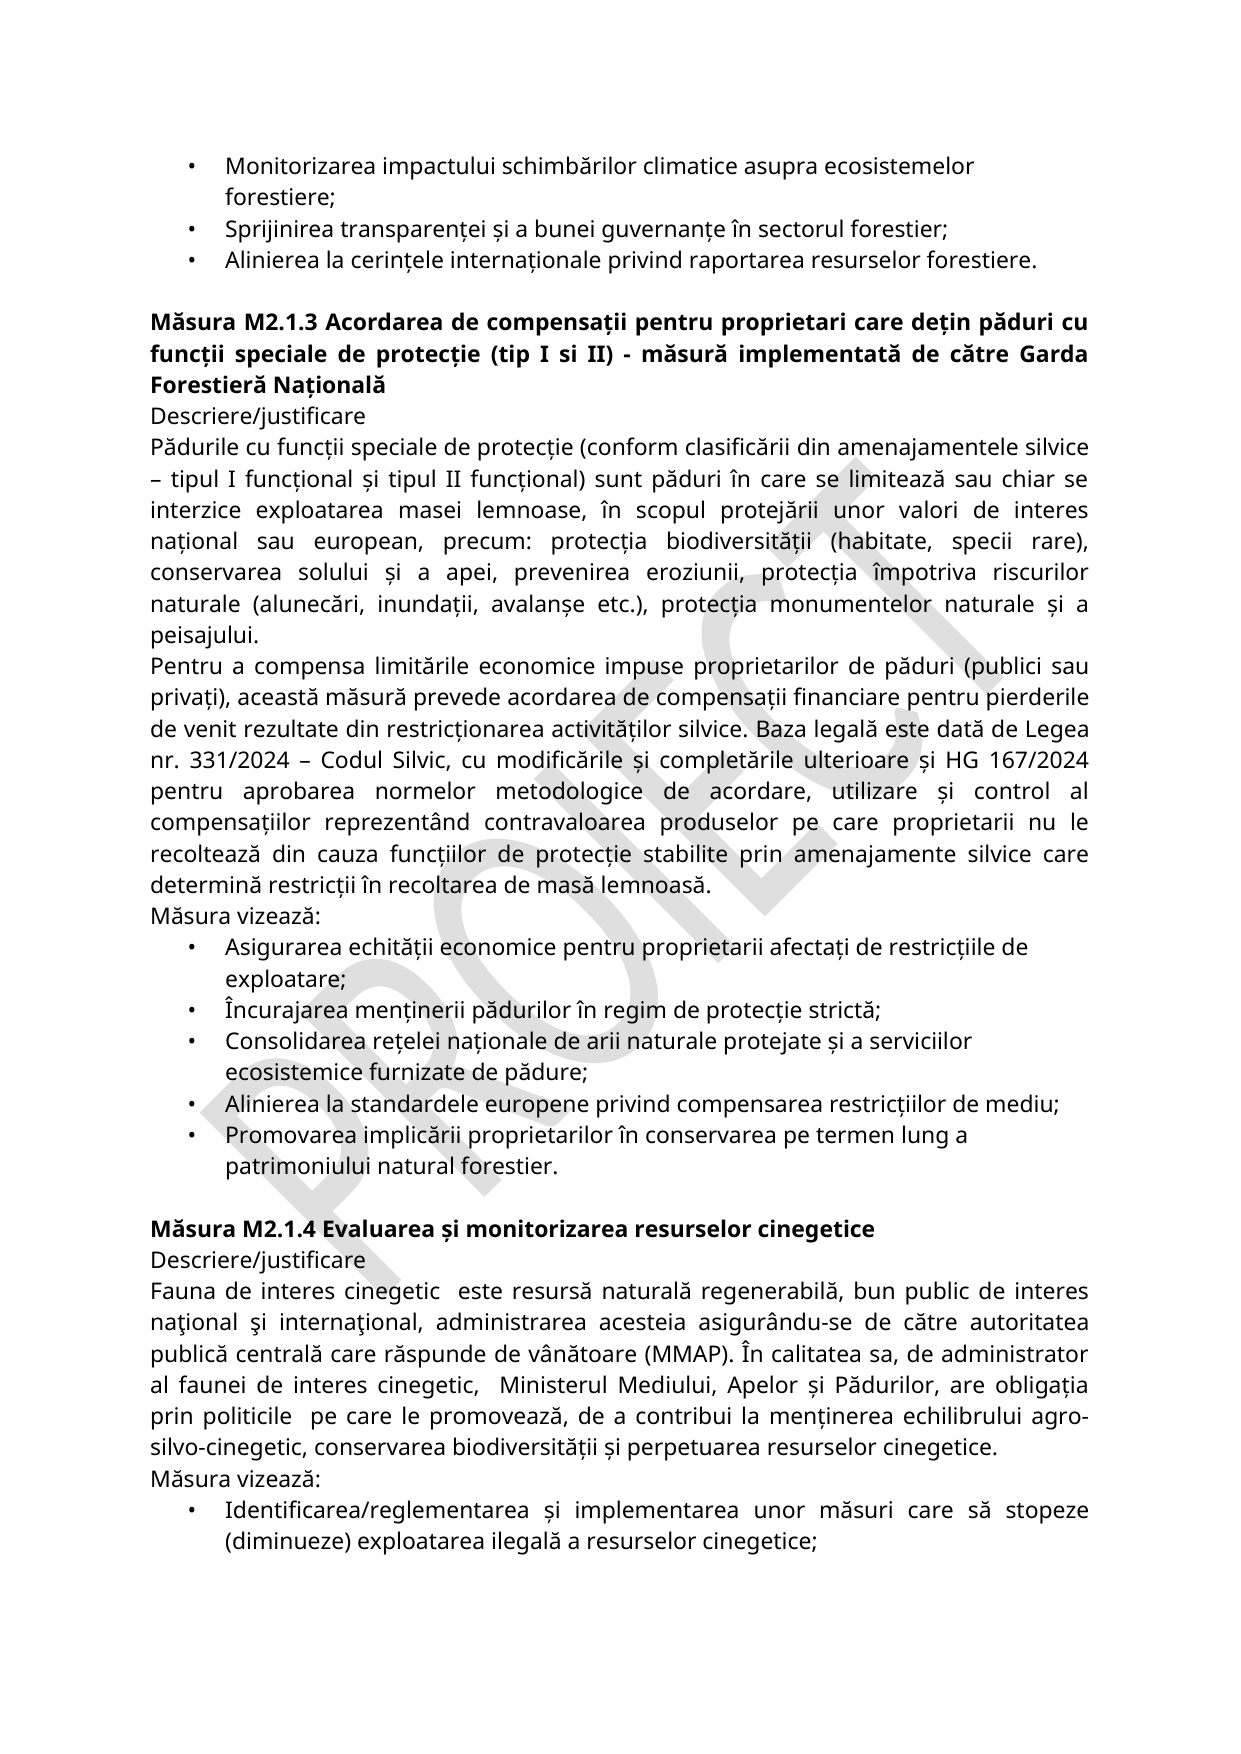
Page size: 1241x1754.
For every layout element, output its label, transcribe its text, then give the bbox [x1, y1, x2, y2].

list Asigurarea echității economice pentru proprietarii afectați de restricțiile de exploatare; [187, 931, 1090, 994]
list Alinierea la standardele europene privind compensarea restricțiilor de mediu; [187, 1087, 1090, 1119]
text Descriere/justificare [150, 1244, 1090, 1275]
list Sprijinirea transparenței și a bunei guvernanțe în sectorul forestier; [187, 212, 1090, 244]
list Încurajarea menținerii pădurilor în regim de protecție strictă; [187, 994, 1090, 1025]
list Alinierea la cerințele internaționale privind raportarea resurselor forestiere. [187, 244, 1090, 275]
text Măsura vizează: [150, 1462, 1090, 1494]
list Identificarea/reglementarea și implementarea unor măsuri care să stopeze (diminueze) exploatarea ilegală a resurselor cinegetice; [187, 1494, 1090, 1556]
list Monitorizarea impactului schimbărilor climatice asupra ecosistemelor forestiere; [187, 150, 1090, 212]
text Măsura vizează: [150, 900, 1090, 931]
list Promovarea implicării proprietarilor în conservarea pe termen lung a patrimoniului natural forestier. [187, 1119, 1090, 1181]
text Măsura M2.1.4 Evaluarea și monitorizarea resurselor cinegetice [150, 1212, 1090, 1244]
text Măsura M2.1.3 Acordarea de compensații pentru proprietari care dețin păduri cu funcții speciale de protecție (tip I si II) - măsură implementată de către Garda Forestieră Națională [150, 306, 1090, 400]
text Descriere/justificare [150, 400, 1090, 431]
text Fauna de interes cinegetic este resursă naturală regenerabilă, bun public de interes naţional şi internaţional, administrarea acesteia asigurându-se de către autoritatea publică centrală care răspunde de vânătoare (MMAP). În calitatea sa, de administrator al faunei de interes cinegetic, Ministerul Mediului, Apelor și Pădurilor, are obligația prin politicile pe care le promovează, de a contribui la menținerea echilibrului agro-silvo-cinegetic, conservarea biodiversității și perpetuarea resurselor cinegetice. [150, 1275, 1090, 1462]
text Pentru a compensa limitările economice impuse proprietarilor de păduri (publici sau privați), această măsură prevede acordarea de compensații financiare pentru pierderile de venit rezultate din restricționarea activităților silvice. Baza legală este dată de Legea nr. 331/2024 – Codul Silvic, cu modificările și completările ulterioare și HG 167/2024 pentru aprobarea normelor metodologice de acordare, utilizare și control al compensațiilor reprezentând contravaloarea produselor pe care proprietarii nu le recoltează din cauza funcțiilor de protecție stabilite prin amenajamente silvice care determină restricții în recoltarea de masă lemnoasă. [150, 650, 1090, 900]
text Pădurile cu funcții speciale de protecție (conform clasificării din amenajamentele silvice – tipul I funcțional și tipul II funcțional) sunt păduri în care se limitează sau chiar se interzice exploatarea masei lemnoase, în scopul protejării unor valori de interes național sau european, precum: protecția biodiversității (habitate, specii rare), conservarea solului și a apei, prevenirea eroziunii, protecția împotriva riscurilor naturale (alunecări, inundații, avalanșe etc.), protecția monumentelor naturale și a peisajului. [150, 431, 1090, 650]
list Consolidarea rețelei naționale de arii naturale protejate și a serviciilor ecosistemice furnizate de pădure; [187, 1025, 1090, 1087]
